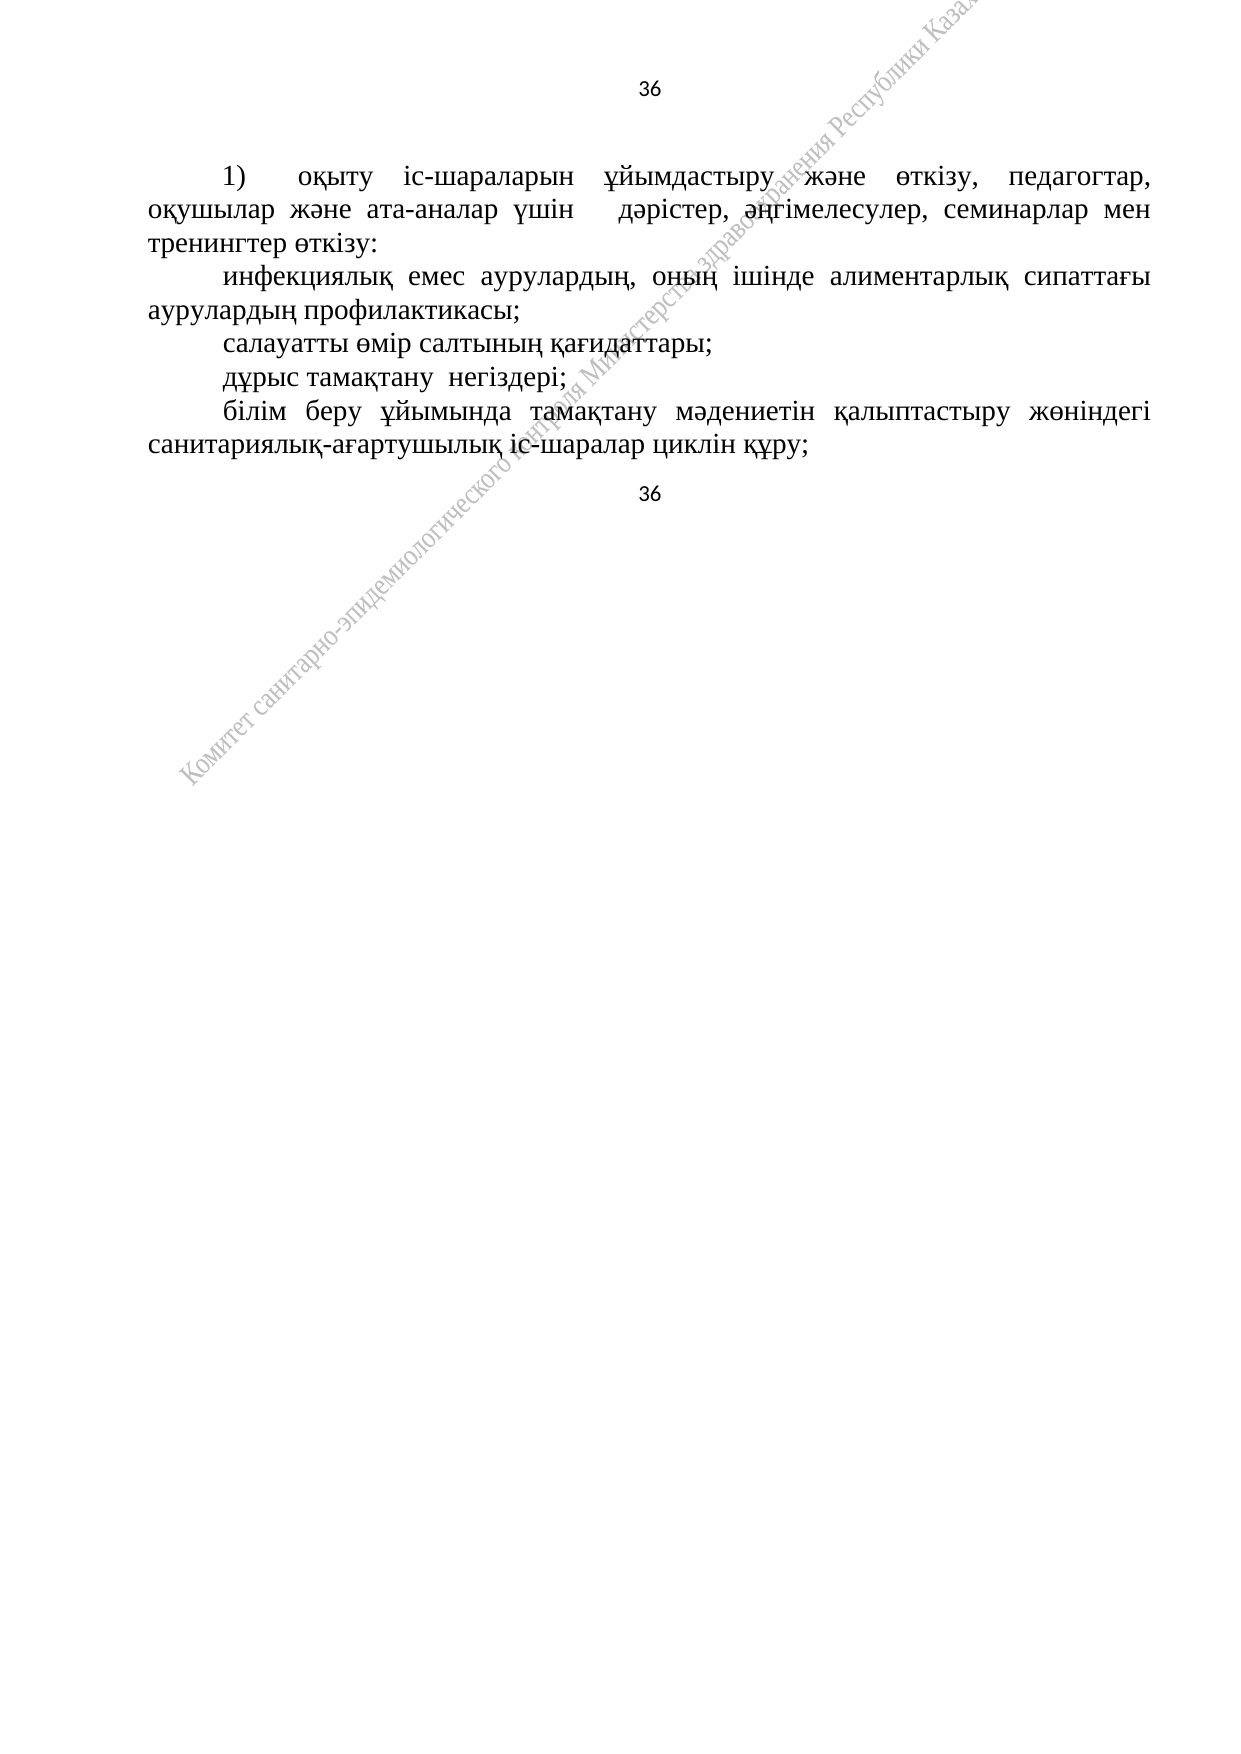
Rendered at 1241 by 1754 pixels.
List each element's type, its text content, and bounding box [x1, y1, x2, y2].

text дұрыс тамақтану негіздері; [148, 359, 1152, 393]
text білім беру ұйымында тамақтану мәдениетін қалыптастыру жөніндегі санитариялық-ағартушылық іс-шаралар циклін құру; [148, 393, 1152, 460]
list оқыту іс-шараларын ұйымдастыру және өткізу, педагогтар, оқушылар және ата-аналар үшін дәрістер, әңгімелесулер, семинарлар мен тренингтер өткізу: [148, 158, 1152, 258]
text салауатты өмір салтының қағидаттары; [148, 326, 1152, 359]
text инфекциялық емес аурулардың, оның ішінде алиментарлық сипаттағы аурулардың профилактикасы; [148, 258, 1152, 326]
